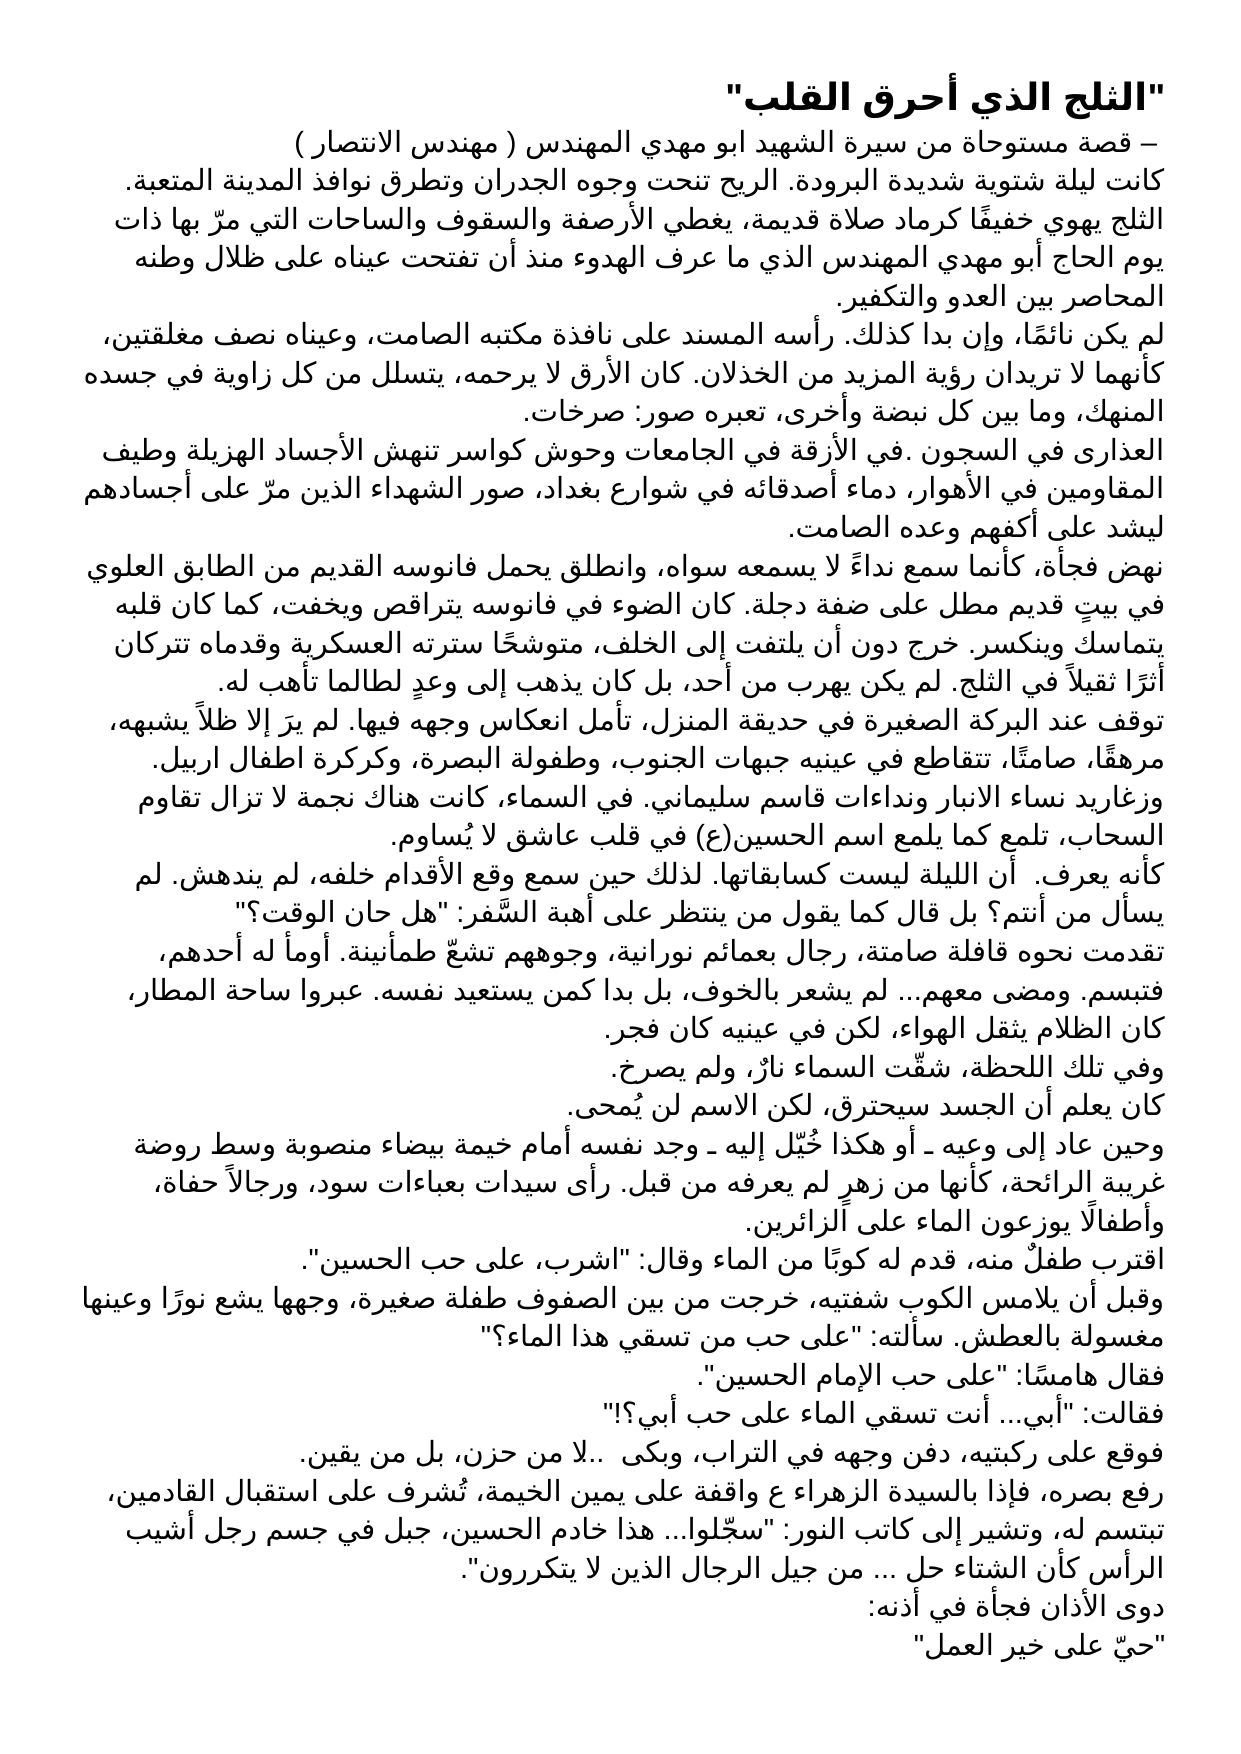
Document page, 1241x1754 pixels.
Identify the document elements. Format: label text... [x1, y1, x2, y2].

text وحين عاد إلى وعيه ـ أو هكذا خُيّل إليه ـ وجد نفسه أمام خيمة بيضاء منصوبة وسط روضة غريبة الرائحة، كأنها من زهرٍ لم يعرفه من قبل. رأى سيدات بعباءات سود، ورجالاً حفاة، وأطفالًا يوزعون الماء على الزائرين. [75, 1127, 1165, 1237]
text كأنه يعرف. أن الليلة ليست كسابقاتها. لذلك حين سمع وقع الأقدام خلفه، لم يندهش. لم يسأل من أنتم؟ بل قال كما يقول من ينتظر على أهبة السَّفر: "هل حان الوقت؟" [75, 857, 1165, 929]
text كان يعلم أن الجسد سيحترق، لكن الاسم لن يُمحى. [75, 1088, 1165, 1122]
text وفي تلك اللحظة، شقّت السماء نارٌ، ولم يصرخ. [75, 1049, 1165, 1083]
text تقدمت نحوه قافلة صامتة، رجال بعمائم نورانية، وجوههم تشعّ طمأنينة. أومأ له أحدهم، فتبسم. ومضى معهم... لم يشعر بالخوف، بل بدا كمن يستعيد نفسه. عبروا ساحة المطار، كان الظلام يثقل الهواء، لكن في عينيه كان فجر. [75, 934, 1165, 1044]
text لم يكن نائمًا، وإن بدا كذلك. رأسه المسند على نافذة مكتبه الصامت، وعيناه نصف مغلقتين، كأنهما لا تريدان رؤية المزيد من الخذلان. كان الأرق لا يرحمه، يتسلل من كل زاوية في جسده المنهك، وما بين كل نبضة وأخرى، تعبره صور: صرخات. [75, 317, 1165, 428]
text فقالت: "أبي... أنت تسقي الماء على حب أبي؟!" [75, 1396, 1165, 1430]
text – قصة مستوحاة من سيرة الشهيد ابو مهدي المهندس ( مهندس الانتصار ) [75, 124, 1165, 158]
text "حيّ على خير العمل" [75, 1628, 1165, 1661]
text نهض فجأة، كأنما سمع نداءً لا يسمعه سواه، وانطلق يحمل فانوسه القديم من الطابق العلوي في بيتٍ قديم مطل على ضفة دجلة. كان الضوء في فانوسه يتراقص ويخفت، كما كان قلبه يتماسك وينكسر. خرج دون أن يلتفت إلى الخلف، متوشحًا سترته العسكرية وقدماه تتركان أثرًا ثقيلاً في الثلج. لم يكن يهرب من أحد، بل كان يذهب إلى وعدٍ لطالما تأهب له. [75, 548, 1165, 698]
text دوى الأذان فجأة في أذنه: [75, 1589, 1165, 1623]
text كانت ليلة شتوية شديدة البرودة. الريح تنحت وجوه الجدران وتطرق نوافذ المدينة المتعبة. الثلج يهوي خفيفًا كرماد صلاة قديمة، يغطي الأرصفة والسقوف والساحات التي مرّ بها ذات يوم الحاج أبو مهدي المهندس الذي ما عرف الهدوء منذ أن تفتحت عيناه على ظلال وطنه المحاصر بين العدو والتكفير. [75, 163, 1165, 312]
text توقف عند البركة الصغيرة في حديقة المنزل، تأمل انعكاس وجهه فيها. لم يرَ إلا ظلاً يشبهه، مرهقًا، صامتًا، تتقاطع في عينيه جبهات الجنوب، وطفولة البصرة، وكركرة اطفال اربيل. وزغاريد نساء الانبار ونداءات قاسم سليماني. في السماء، كانت هناك نجمة لا تزال تقاوم السحاب، تلمع كما يلمع اسم الحسين(ع) في قلب عاشق لا يُساوم. [75, 703, 1165, 852]
text وقبل أن يلامس الكوب شفتيه، خرجت من بين الصفوف طفلة صغيرة، وجهها يشع نورًا وعينها مغسولة بالعطش. سألته: "على حب من تسقي هذا الماء؟" [75, 1281, 1165, 1353]
text فوقع على ركبتيه، دفن وجهه في التراب، وبكى... لا من حزن، بل من يقين. [75, 1435, 1165, 1468]
text "الثلج الذي أحرق القلب" [75, 75, 1165, 118]
text فقال هامسًا: "على حب الإمام الحسين". [75, 1358, 1165, 1391]
text اقترب طفلٌ منه، قدم له كوبًا من الماء وقال: "اشرب، على حب الحسين". [75, 1242, 1165, 1276]
text رفع بصره، فإذا بالسيدة الزهراء ع واقفة على يمين الخيمة، تُشرف على استقبال القادمين، تبتسم له، وتشير إلى كاتب النور: "سجّلوا... هذا خادم الحسين، جبل في جسم رجل أشيب الرأس كأن الشتاء حل ... من جيل الرجال الذين لا يتكررون". [75, 1473, 1165, 1584]
text العذارى في السجون .في الأزقة في الجامعات وحوش كواسر تنهش الأجساد الهزيلة وطيف المقاومين في الأهوار، دماء أصدقائه في شوارع بغداد، صور الشهداء الذين مرّ على أجسادهم ليشد على أكفهم وعده الصامت. [75, 433, 1165, 543]
